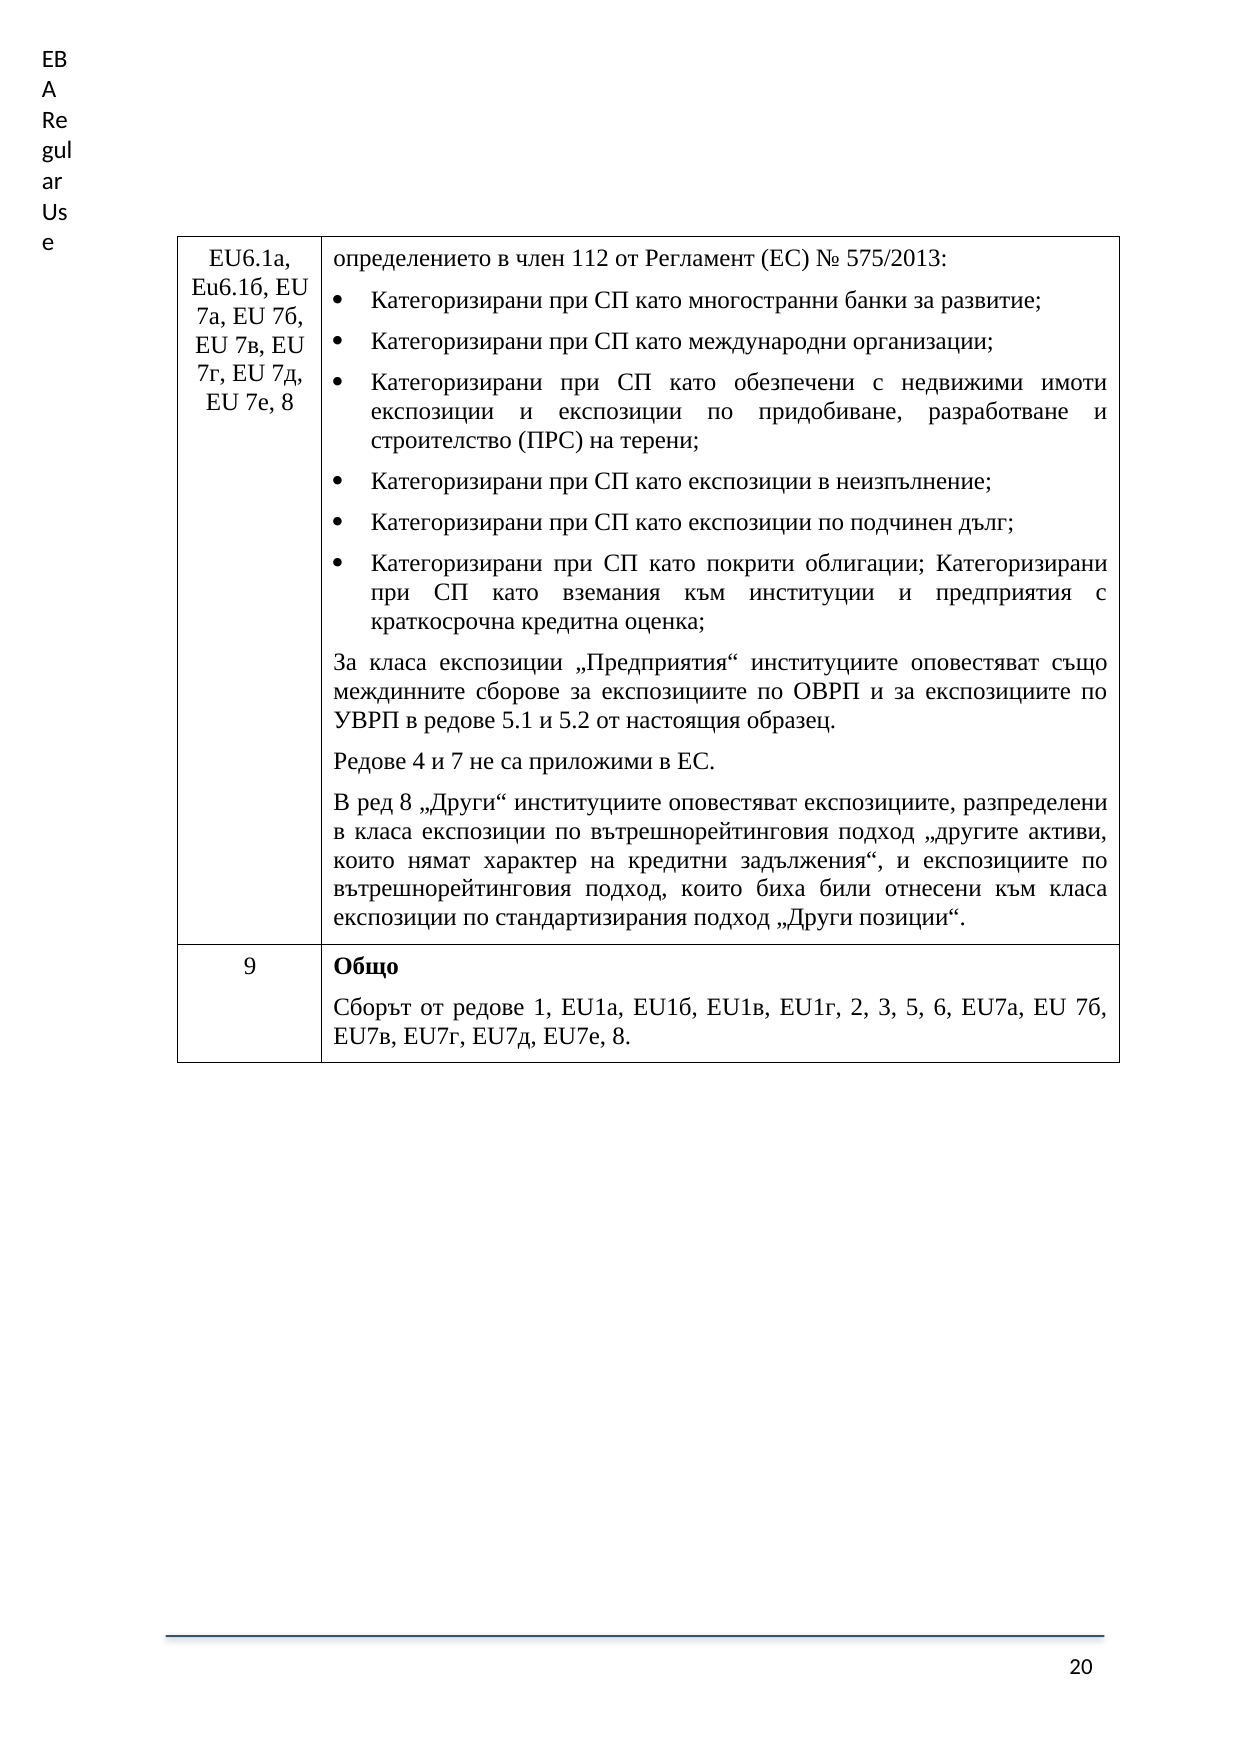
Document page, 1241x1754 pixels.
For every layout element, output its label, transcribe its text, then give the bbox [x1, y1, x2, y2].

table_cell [178, 237, 321, 943]
table_cell Общо Сборът от редове 1, EU1a, EU1б, EU1в, EU1г, 2, 3, 5, 6, EU7a, EU 7б, EU7в, EU7г, EU7д, EU7е, 8. [322, 945, 1119, 1062]
table_cell 9 [178, 945, 321, 1062]
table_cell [322, 237, 1119, 943]
